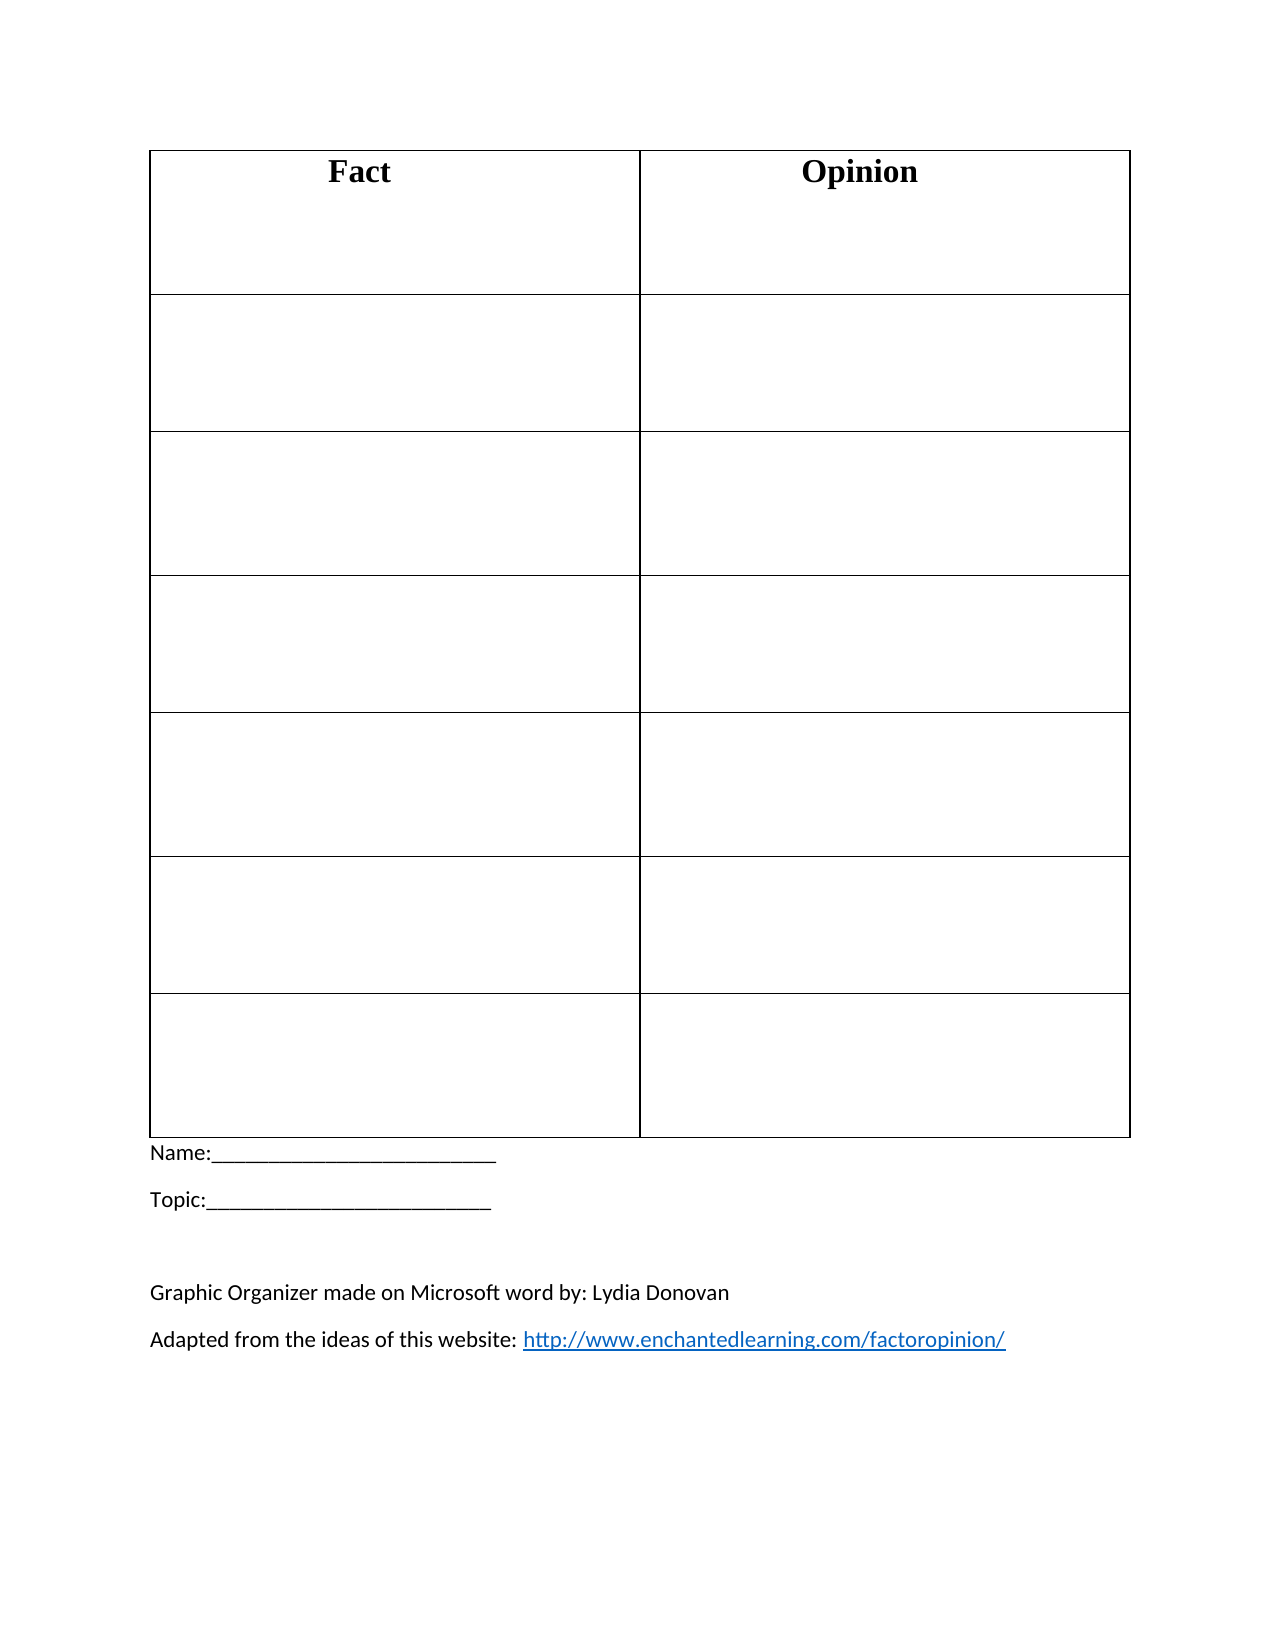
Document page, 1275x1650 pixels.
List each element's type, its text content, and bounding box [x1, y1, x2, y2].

table_cell [641, 432, 1129, 575]
table_cell [151, 576, 639, 712]
table_cell [151, 994, 639, 1137]
table_header Fact [151, 151, 639, 294]
table_cell [151, 713, 639, 856]
table_cell [151, 295, 639, 431]
table_header Opinion [641, 151, 1129, 294]
table_cell [641, 857, 1129, 992]
table_cell [641, 295, 1129, 431]
text Graphic Organizer made on Microsoft word by: Lydia Donovan [150, 1278, 1125, 1307]
text Name:_________________________ [150, 1138, 1125, 1166]
table_cell [641, 713, 1129, 856]
table_cell [641, 994, 1129, 1137]
table_cell [641, 576, 1129, 712]
text Topic:_________________________ [150, 1185, 1125, 1213]
table_cell [151, 857, 639, 992]
table_cell [151, 432, 639, 575]
text Adapted from the ideas of this website: http://www.enchantedlearning.com/factoropinion/ [150, 1325, 1125, 1353]
